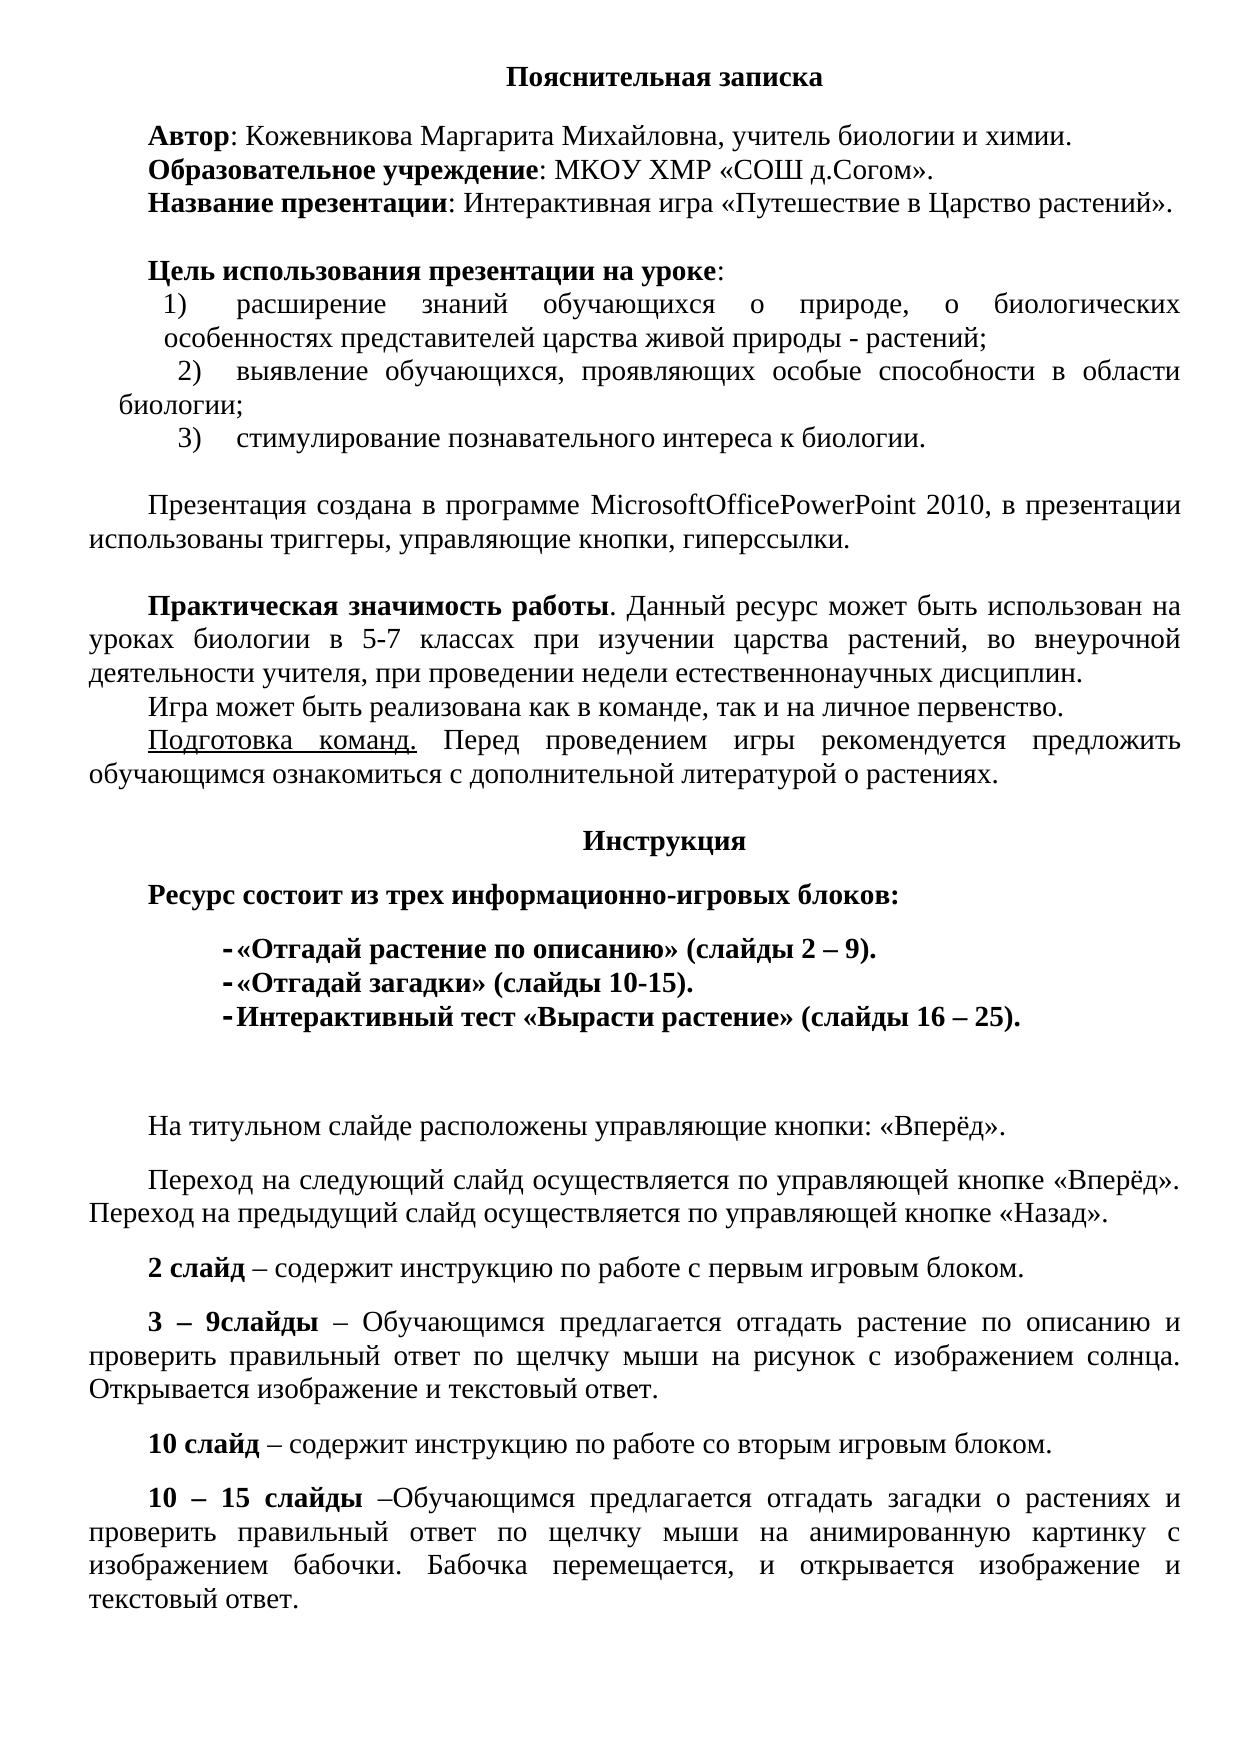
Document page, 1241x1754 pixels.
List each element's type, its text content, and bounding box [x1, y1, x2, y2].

text Инструкция [89, 823, 1181, 856]
list выявление обучающихся, проявляющих особые способности в области биологии; [118, 353, 1181, 420]
list расширение знаний обучающихся о природе, о биологических особенностях представителей царства живой природы - растений; [162, 286, 1181, 353]
text Ресурс состоит из трех информационно-игровых блоков: [89, 877, 1181, 911]
text Пояснительная записка [89, 59, 1181, 93]
text На титульном слайде расположены управляющие кнопки: «Вперёд». [89, 1108, 1181, 1141]
text Образовательное учреждение: МКОУ ХМР «СОШ д.Согом». [89, 152, 1181, 186]
list «Отгадай растение по описанию» (слайды 2 – 9). [164, 932, 1181, 965]
text Игра может быть реализована как в команде, так и на личное первенство. [89, 689, 1181, 722]
text 2 слайд – содержит инструкцию по работе с первым игровым блоком. [89, 1250, 1181, 1283]
list Интерактивный тест «Вырасти растение» (слайды 16 – 25). [164, 999, 1181, 1032]
list «Отгадай загадки» (слайды 10-15). [164, 965, 1181, 999]
list стимулирование познавательного интереса к биологии. [118, 420, 1181, 454]
text 10 слайд – содержит инструкцию по работе со вторым игровым блоком. [89, 1426, 1181, 1459]
text Автор: Кожевникова Маргарита Михайловна, учитель биологии и химии. [89, 118, 1181, 152]
text Переход на следующий слайд осуществляется по управляющей кнопке «Вперёд». Переход на предыдущий слайд осуществляется по управляющей кнопке «Назад». [89, 1162, 1181, 1229]
text Презентация создана в программе MicrosoftOfficePowerPoint 2010, в презентации использованы триггеры, управляющие кнопки, гиперссылки. [89, 487, 1181, 554]
text Цель использования презентации на уроке: [89, 253, 1181, 286]
text Практическая значимость работы. Данный ресурс может быть использован на уроках биологии в 5-7 классах при изучении царства растений, во внеурочной деятельности учителя, при проведении недели естественнонаучных дисциплин. [89, 588, 1181, 689]
text Подготовка команд. Перед проведением игры рекомендуется предложить обучающимся ознакомиться с дополнительной литературой о растениях. [89, 722, 1181, 789]
text 10 – 15 слайды –Обучающимся предлагается отгадать загадки о растениях и проверить правильный ответ по щелчку мыши на анимированную картинку с изображением бабочки. Бабочка перемещается, и открывается изображение и текстовый ответ. [89, 1480, 1181, 1614]
text Название презентации: Интерактивная игра «Путешествие в Царство растений». [89, 186, 1181, 219]
text 3 – 9слайды – Обучающимся предлагается отгадать растение по описанию и проверить правильный ответ по щелчку мыши на рисунок с изображением солнца. Открывается изображение и текстовый ответ. [89, 1304, 1181, 1405]
